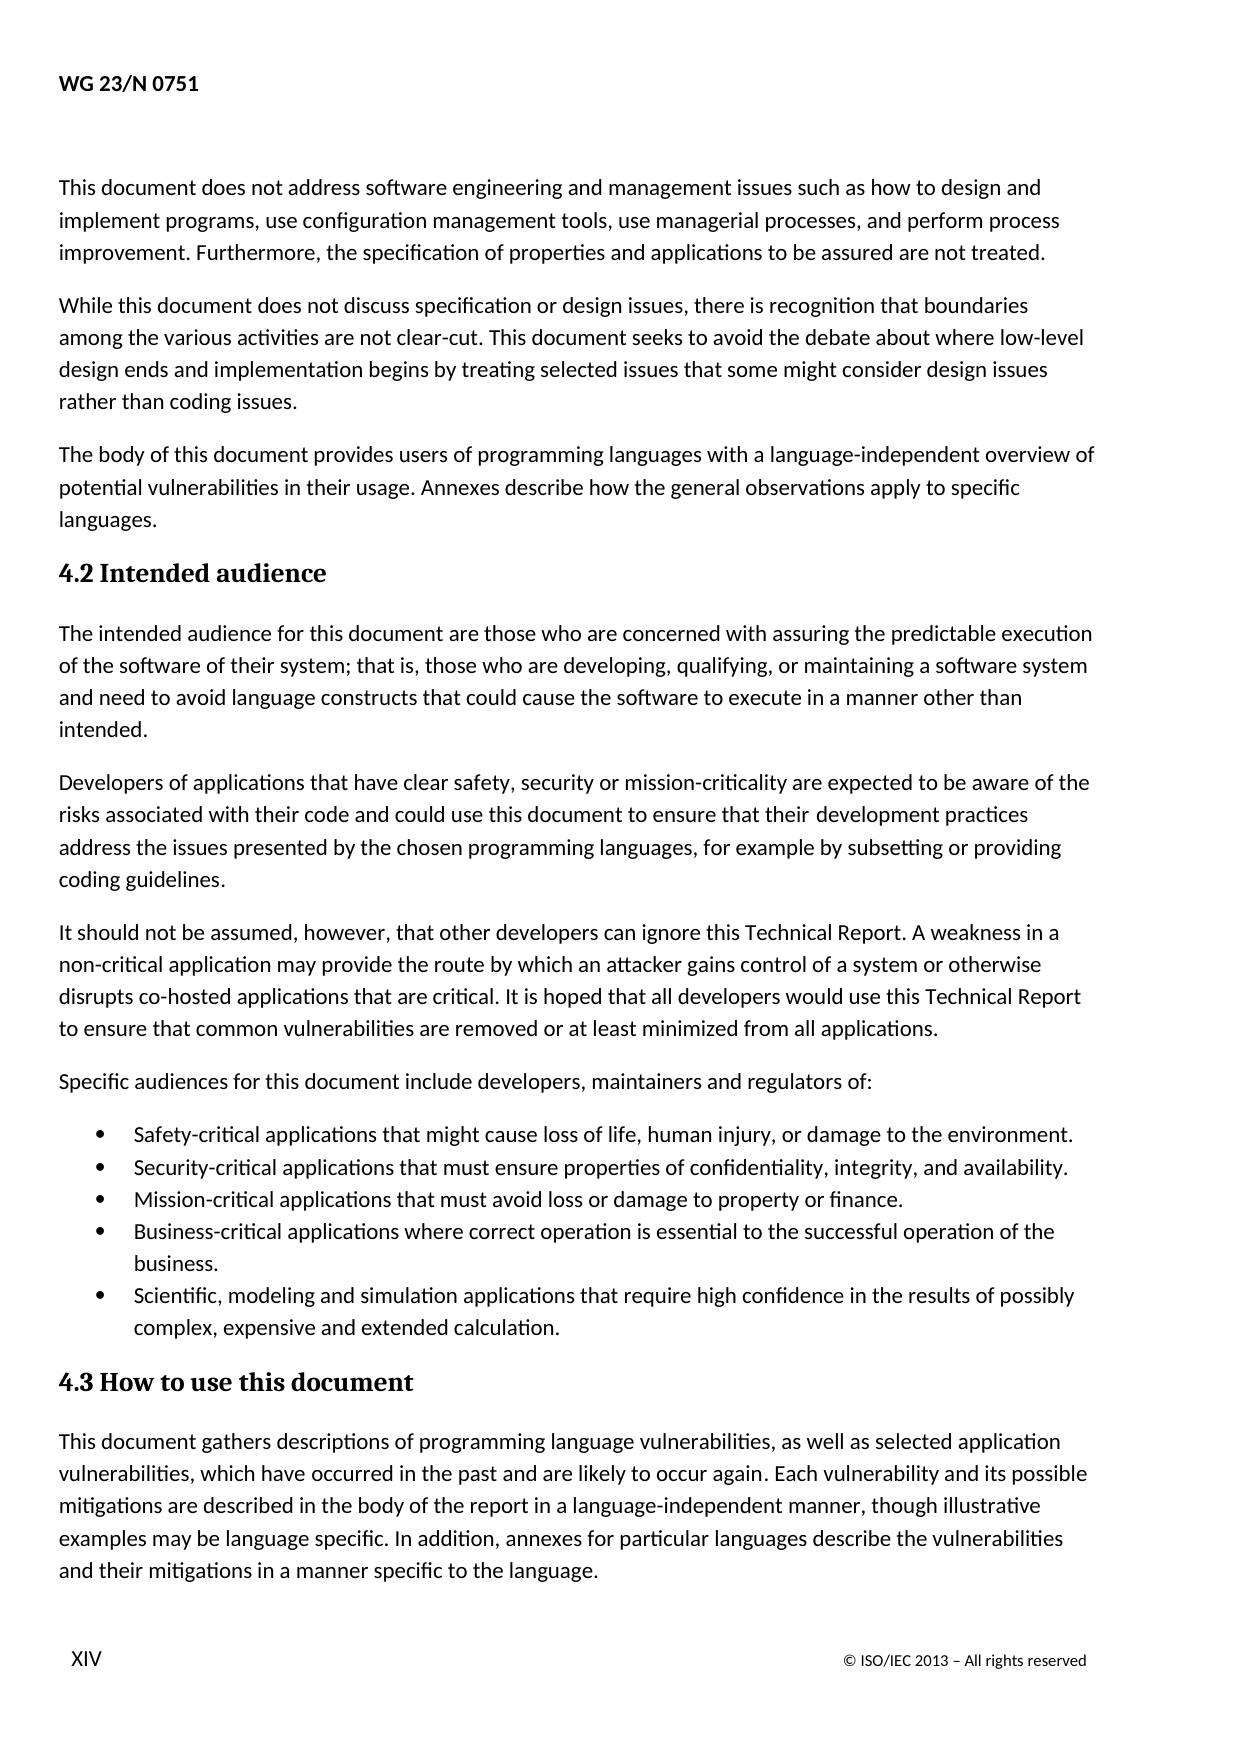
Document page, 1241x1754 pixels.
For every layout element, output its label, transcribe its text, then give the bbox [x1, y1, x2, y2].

list Scientific, modeling and simulation applications that require high confidence in the results of possibly complex, expensive and extended calculation. [96, 1281, 1099, 1342]
text While this document does not discuss specification or design issues, there is recognition that boundaries among the various activities are not clear-cut. This document seeks to avoid the debate about where low-level design ends and implementation begins by treating selected issues that some might consider design issues rather than coding issues. [58, 291, 1099, 416]
text This document gathers descriptions of programming language vulnerabilities, as well as selected application vulnerabilities, which have occurred in the past and are likely to occur again. Each vulnerability and its possible mitigations are described in the body of the report in a language-independent manner, though illustrative examples may be language specific. In addition, annexes for particular languages describe the vulnerabilities and their mitigations in a manner specific to the language. [58, 1427, 1099, 1584]
list Business-critical applications where correct operation is essential to the successful operation of the business. [96, 1217, 1099, 1277]
text The intended audience for this document are those who are concerned with assuring the predictable execution of the software of their system; that is, those who are developing, qualifying, or maintaining a software system and need to avoid language constructs that could cause the software to execute in a manner other than intended. [58, 619, 1099, 743]
list Mission-critical applications that must avoid loss or damage to property or finance. [96, 1185, 1099, 1213]
text It should not be assumed, however, that other developers can ignore this Technical Report. A weakness in a non-critical application may provide the route by which an attacker gains control of a system or otherwise disrupts co-hosted applications that are critical. It is hoped that all developers would use this Technical Report to ensure that common vulnerabilities are removed or at least minimized from all applications. [58, 918, 1099, 1042]
text Developers of applications that have clear safety, security or mission-criticality are expected to be aware of the risks associated with their code and could use this document to ensure that their development practices address the issues presented by the chosen programming languages, for example by subsetting or providing coding guidelines. [58, 768, 1099, 893]
subtitle 4.2 Intended audience [58, 558, 1099, 589]
list Security-critical applications that must ensure properties of confidentiality, integrity, and availability. [96, 1153, 1099, 1181]
list Safety-critical applications that might cause loss of life, human injury, or damage to the environment. [96, 1120, 1099, 1148]
text The body of this document provides users of programming languages with a language-independent overview of potential vulnerabilities in their usage. Annexes describe how the general observations apply to specific languages. [58, 441, 1099, 533]
subtitle 4.3 How to use this document [58, 1367, 1099, 1398]
text Specific audiences for this document include developers, maintainers and regulators of: [58, 1067, 1099, 1095]
text This document does not address software engineering and management issues such as how to design and implement programs, use configuration management tools, use managerial processes, and perform process improvement. Furthermore, the specification of properties and applications to be assured are not treated. [58, 173, 1099, 266]
